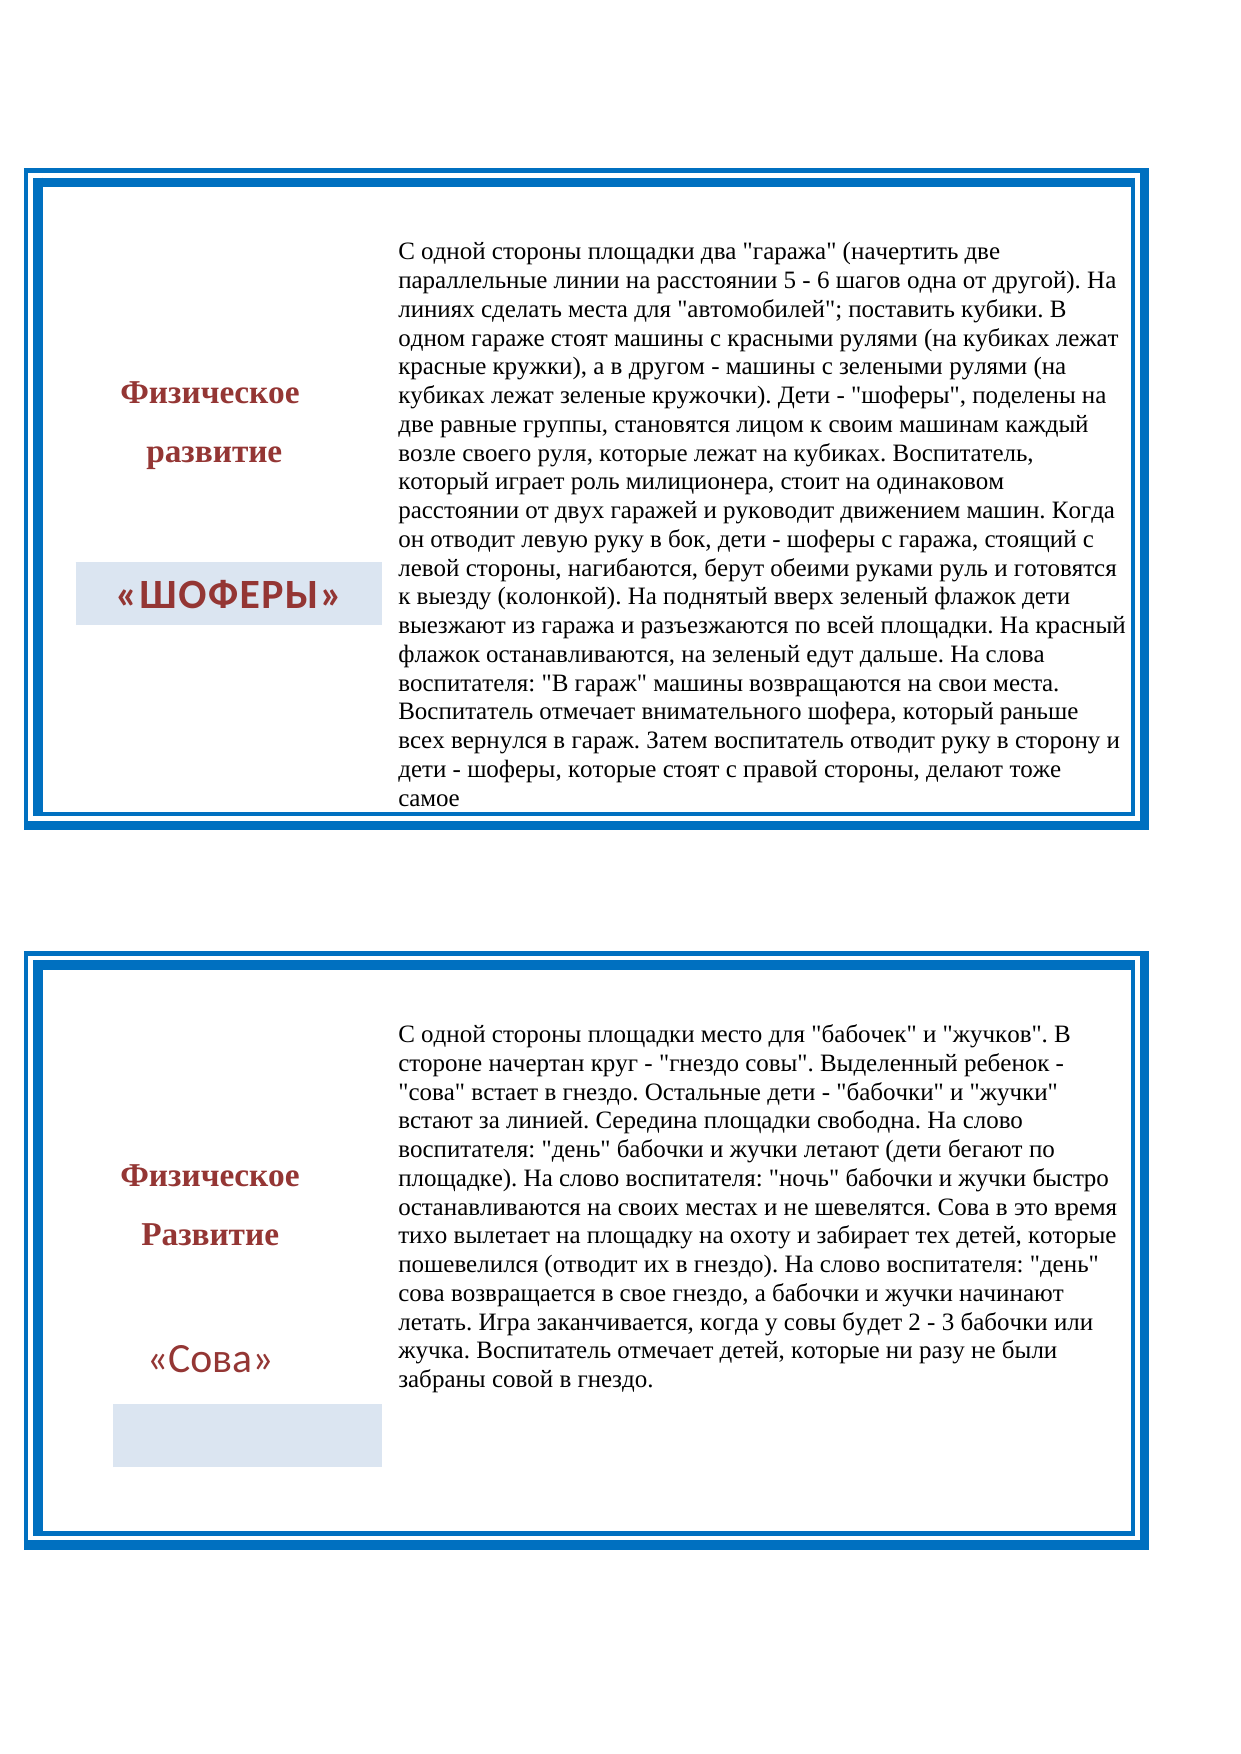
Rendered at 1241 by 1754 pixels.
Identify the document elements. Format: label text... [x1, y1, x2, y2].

table_header С одной стороны площадки место для "бабочек" и "жучков". В стороне начертан круг - "гнездо совы". Выделенный ребенок - "сова" встает в гнездо. Остальные дети - "бабочки" и "жучки" встают за линией. Середина площадки свободна. На слово воспитателя: "день" бабочки и жучки летают (дети бегают по площадке). На слово воспитателя: "ночь" бабочки и жучки быстро останавливаются на своих местах и не шевелятся. Сова в это время тихо вылетает на площадку на охоту и забирает тех детей, которые пошевелился (отводит их в гнездо). На слово воспитателя: "день" сова возвращается в свое гнездо, а бабочки и жучки начинают летать. Игра заканчивается, когда у совы будет 2 - 3 бабочки или жучка. Воспитатель отмечает детей, которые ни разу не были забраны совой в гнездо. [387, 956, 1140, 1531]
table_header Физическое развитие «Шоферы» [43, 187, 387, 811]
table_header С одной стороны площадки два "гаража" (начертить две параллельные линии на расстоянии 5 - 6 шагов одна от другой). На линиях сделать места для "автомобилей"; поставить кубики. В одном гараже стоят машины с красными рулями (на кубиках лежат красные кружки), а в другом - машины с зелеными рулями (на кубиках лежат зеленые кружочки). Дети - "шоферы", поделены на две равные группы, становятся лицом к своим машинам каждый возле своего руля, которые лежат на кубиках. Воспитатель, который играет роль милиционера, стоит на одинаковом расстоянии от двух гаражей и руководит движением машин. Когда он отводит левую руку в бок, дети - шоферы с гаража, стоящий с левой стороны, нагибаются, берут обеими руками руль и готовятся к выезду (колонкой). На поднятый вверх зеленый флажок дети выезжают из гаража и разъезжаются по всей площадки. На красный флажок останавливаются, на зеленый едут дальше. На слова воспитателя: "В гараж" машины возвращаются на свои места. Воспитатель отмечает внимательного шофера, который раньше всех вернулся в гараж. Затем воспитатель отводит руку в сторону и дети - шоферы, которые стоят с правой стороны, делают тоже самое [387, 173, 1140, 811]
table_header Физическое Развитие «Сова» [43, 970, 387, 1531]
